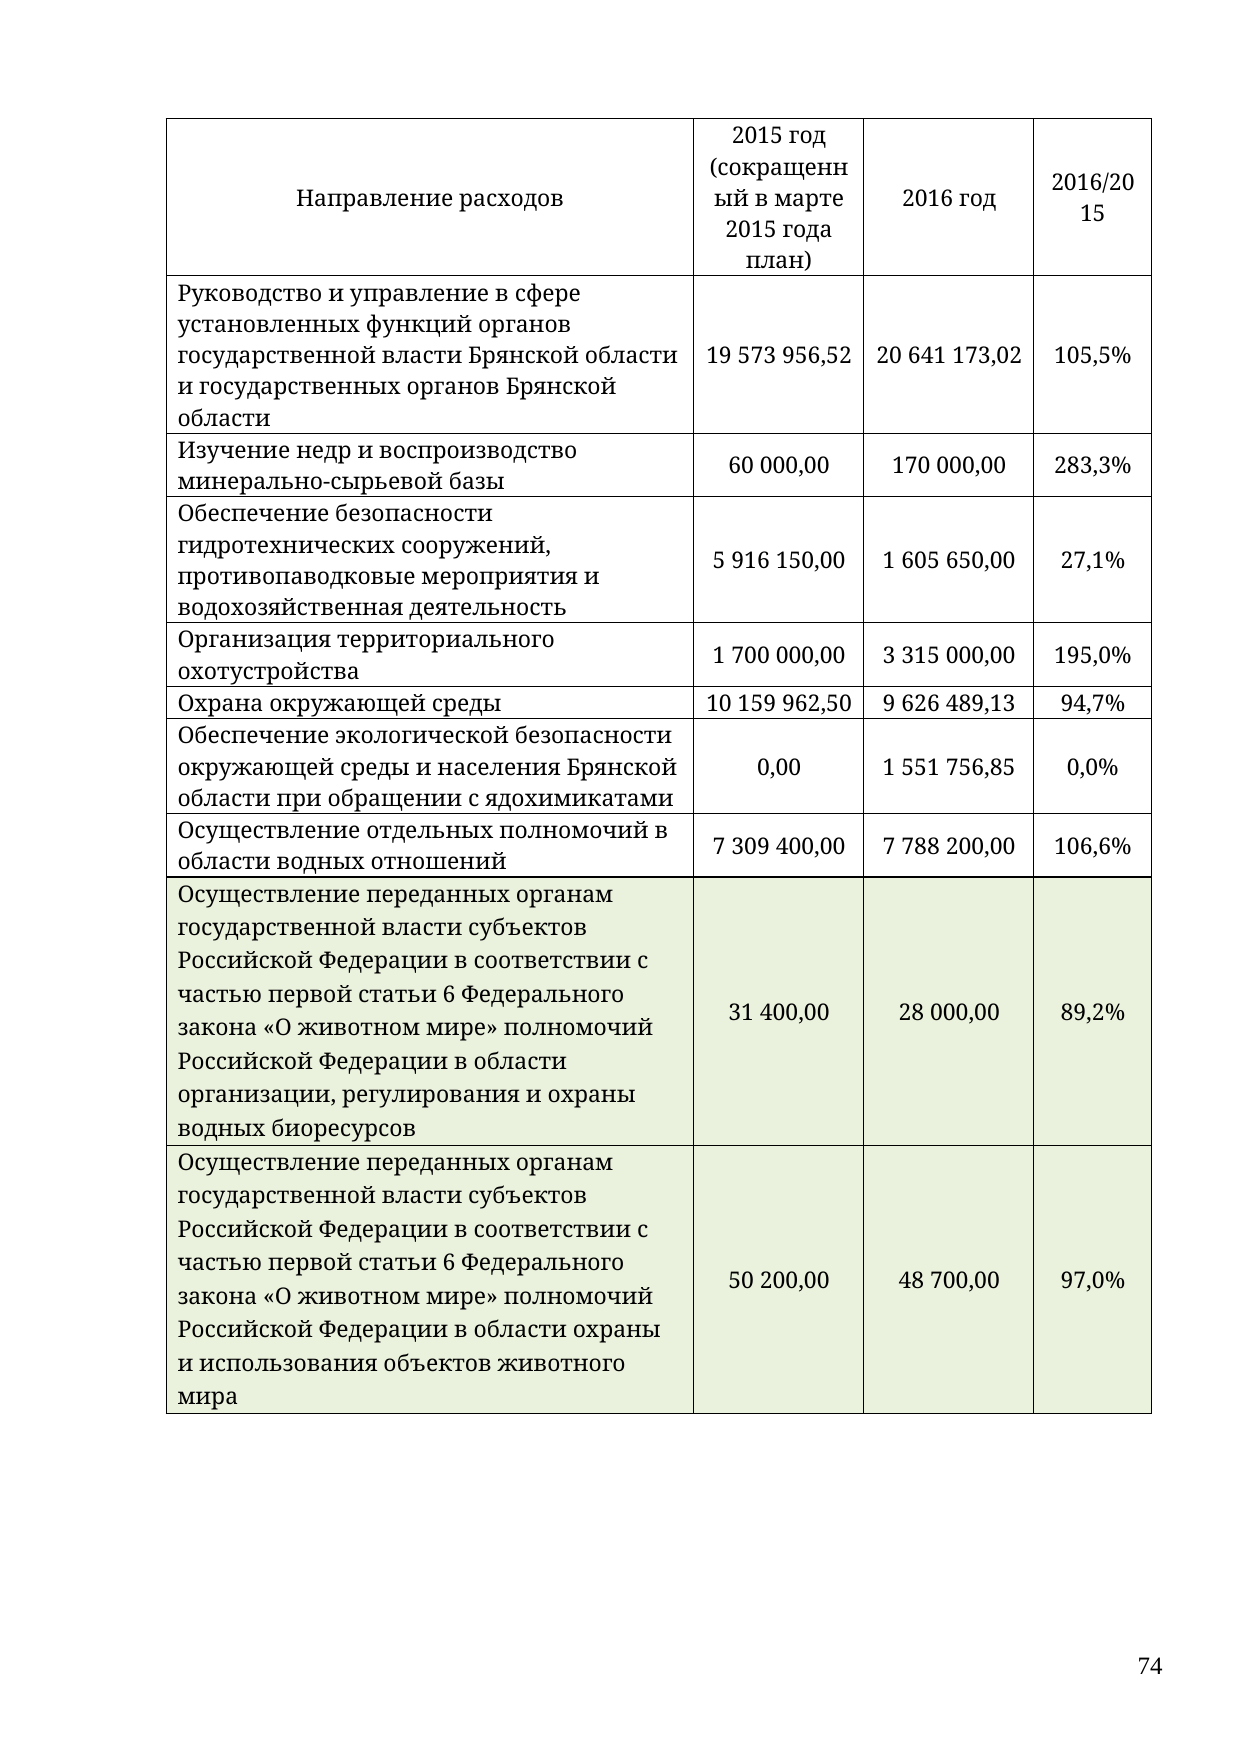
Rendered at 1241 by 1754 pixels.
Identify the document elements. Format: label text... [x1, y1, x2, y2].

table_cell 7 788 200,00 [864, 814, 1033, 876]
table_cell 0,00 [694, 719, 863, 813]
table_cell 1 700 000,00 [694, 623, 863, 686]
table_cell 5 916 150,00 [694, 497, 863, 622]
table_cell Осуществление переданных органам государственной власти субъектов Российской Федерации в соответствии с частью первой статьи 6 Федерального закона «О животном мире» полномочий Российской Федерации в области охраны и использования объектов животного мира [167, 1146, 693, 1413]
table_cell 60 000,00 [694, 434, 863, 496]
table_cell 89,2% [1034, 878, 1151, 1145]
table_cell Обеспечение безопасности гидротехнических сооружений, противопаводковые мероприятия и водохозяйственная деятельность [167, 497, 693, 622]
table_cell 50 200,00 [694, 1146, 863, 1413]
table_cell 7 309 400,00 [694, 814, 863, 876]
table_cell Изучение недр и воспроизводство минерально-сырьевой базы [167, 434, 693, 496]
table_cell 1 605 650,00 [864, 497, 1033, 622]
table_header 2016 год [864, 119, 1033, 275]
table_cell Осуществление переданных органам государственной власти субъектов Российской Федерации в соответствии с частью первой статьи 6 Федерального закона «О животном мире» полномочий Российской Федерации в области организации, регулирования и охраны водных биоресурсов [167, 878, 693, 1145]
table_cell 10 159 962,50 [694, 687, 863, 718]
table_cell Охрана окружающей среды [167, 687, 693, 718]
table_cell 9 626 489,13 [864, 687, 1033, 718]
table_cell 28 000,00 [864, 878, 1033, 1145]
table_cell 170 000,00 [864, 434, 1033, 496]
table_header 2015 год (сокращенный в марте 2015 года план) [694, 119, 863, 275]
table_cell Осуществление отдельных полномочий в области водных отношений [167, 814, 693, 876]
table_cell 20 641 173,02 [864, 276, 1033, 433]
table_header Направление расходов [167, 119, 693, 275]
table_cell 195,0% [1034, 623, 1151, 686]
table_cell 31 400,00 [694, 878, 863, 1145]
table_cell 19 573 956,52 [694, 276, 863, 433]
table_cell 27,1% [1034, 497, 1151, 622]
table_cell 1 551 756,85 [864, 719, 1033, 813]
table_cell 106,6% [1034, 814, 1151, 876]
table_cell 105,5% [1034, 276, 1151, 433]
table_cell Руководство и управление в сфере установленных функций органов государственной власти Брянской области и государственных органов Брянской области [167, 276, 693, 433]
table_cell Обеспечение экологической безопасности окружающей среды и населения Брянской области при обращении с ядохимикатами [167, 719, 693, 813]
table_header 2016/2015 [1034, 119, 1151, 275]
table_cell 94,7% [1034, 687, 1151, 718]
table_cell 48 700,00 [864, 1146, 1033, 1413]
table_cell 3 315 000,00 [864, 623, 1033, 686]
table_cell 283,3% [1034, 434, 1151, 496]
table_cell Организация территориального охотустройства [167, 623, 693, 686]
table_cell 97,0% [1034, 1146, 1151, 1413]
table_cell 0,0% [1034, 719, 1151, 813]
